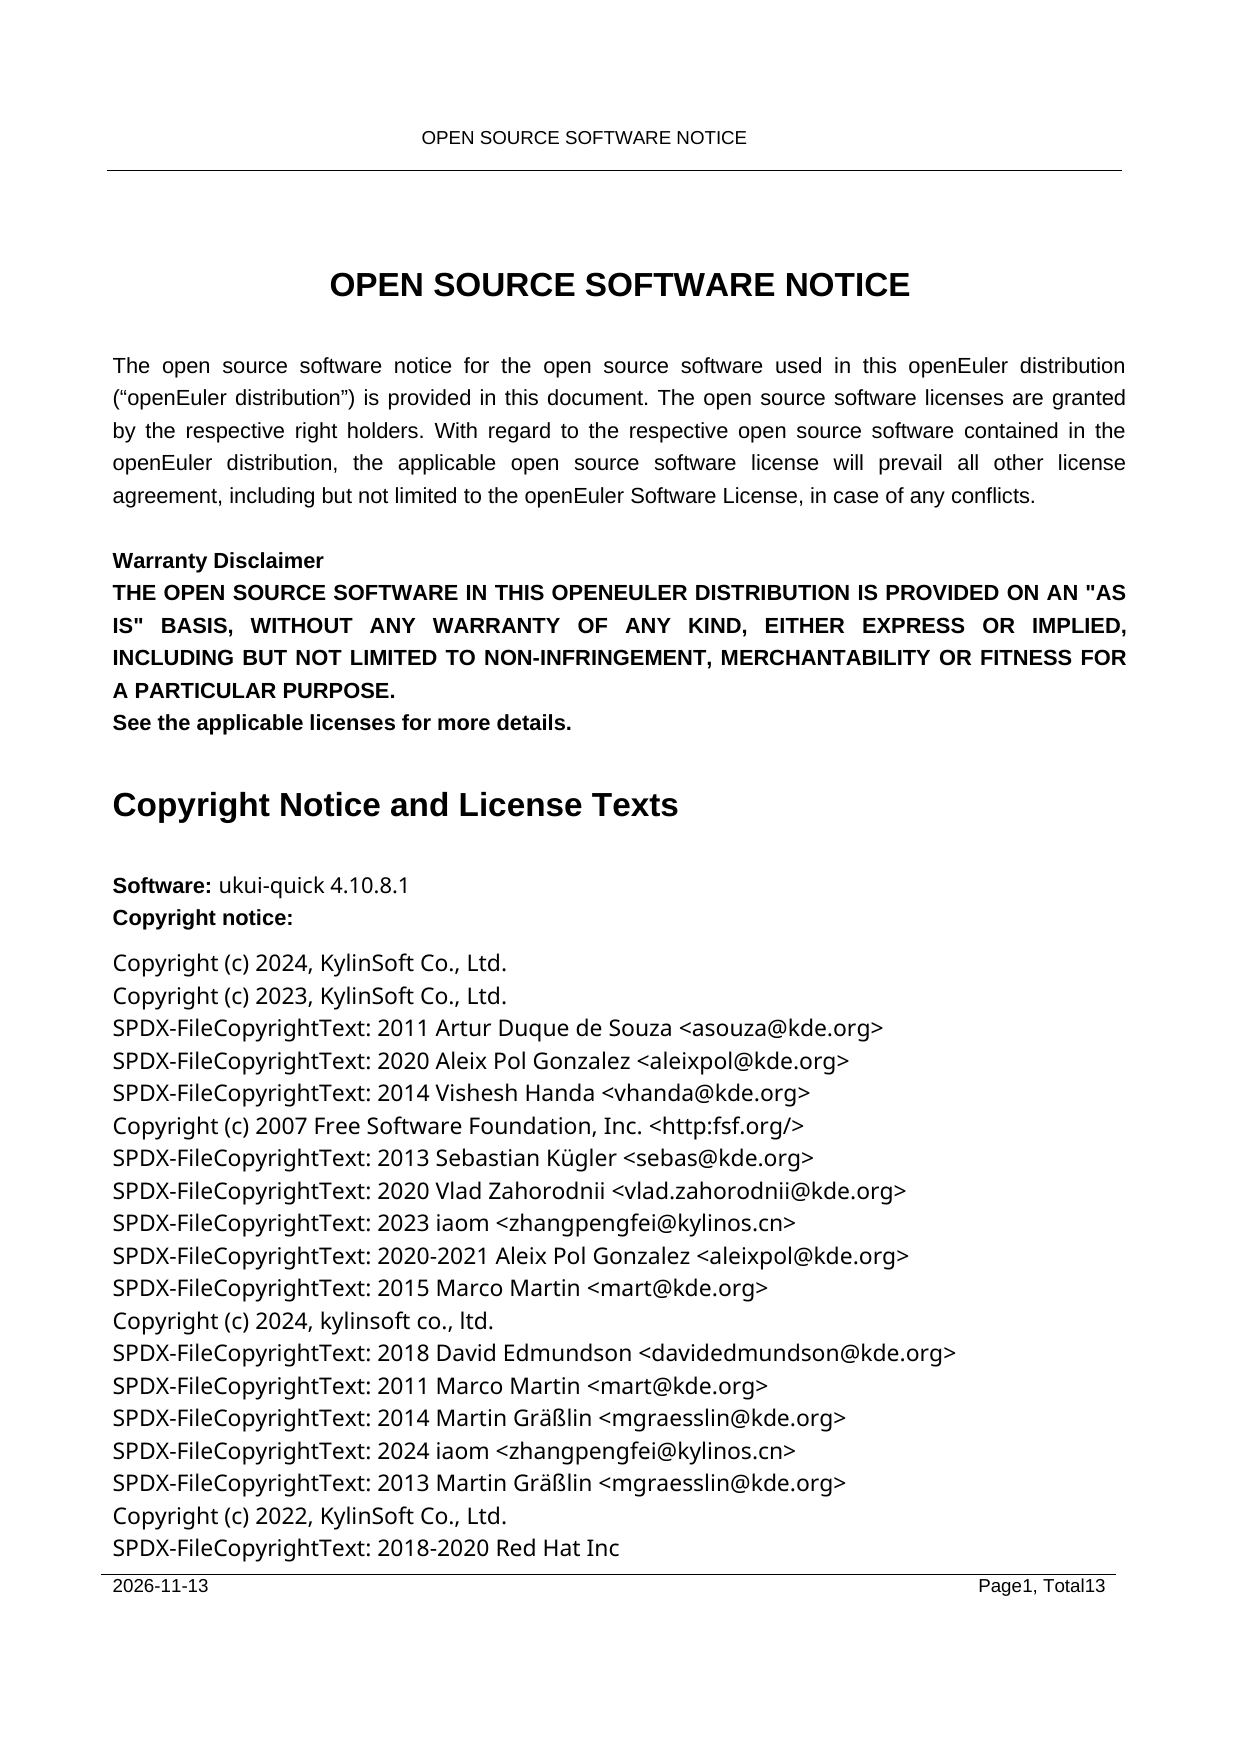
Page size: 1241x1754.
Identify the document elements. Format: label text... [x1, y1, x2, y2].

text THE OPEN SOURCE SOFTWARE IN THIS OPENEULER DISTRIBUTION IS PROVIDED ON AN "AS IS" BASIS, WITHOUT ANY WARRANTY OF ANY KIND, EITHER EXPRESS OR IMPLIED, INCLUDING BUT NOT LIMITED TO NON-INFRINGEMENT, MERCHANTABILITY OR FITNESS FOR A PARTICULAR PURPOSE. See the applicable licenses for more details. [112, 576, 1128, 739]
text Copyright Notice and License Texts [112, 771, 1128, 836]
text OPEN SOURCE SOFTWARE NOTICE [112, 251, 1128, 316]
text Warranty Disclaimer [112, 544, 1128, 576]
title Software: ukui-quick 4.10.8.1 [112, 869, 1128, 901]
text The open source software notice for the open source software used in this openEuler distribution (“openEuler distribution”) is provided in this document. The open source software licenses are granted by the respective right holders. With regard to the respective open source software contained in the openEuler distribution, the applicable open source software license will prevail all other license agreement, including but not limited to the openEuler Software License, in case of any conflicts. [112, 349, 1128, 511]
text Copyright notice: [112, 901, 1128, 934]
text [112, 947, 1128, 1564]
